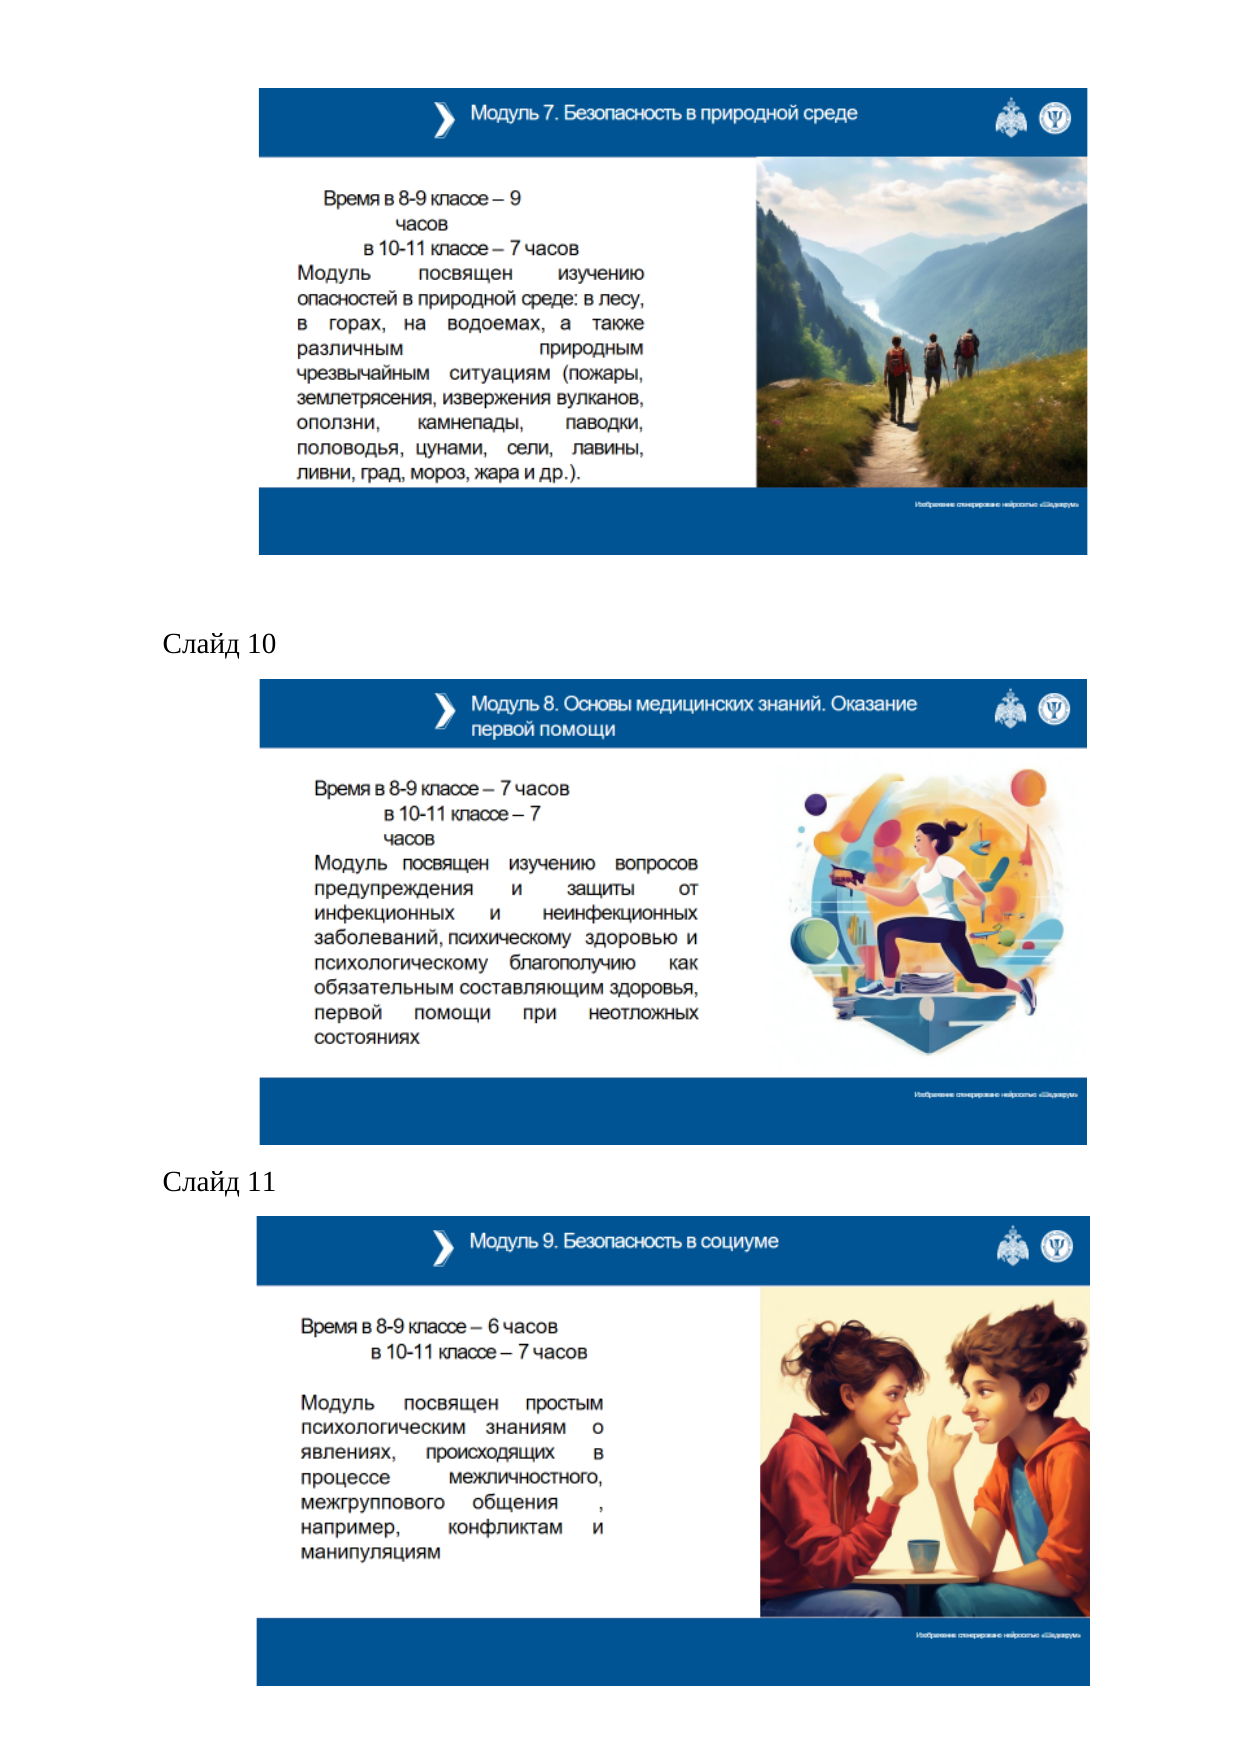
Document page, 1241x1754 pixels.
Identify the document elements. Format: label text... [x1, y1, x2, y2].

picture [259, 679, 1087, 1145]
picture [256, 1216, 1090, 1686]
picture [258, 88, 1088, 555]
text Слайд 10 [89, 626, 1184, 660]
text Слайд 11 [89, 1164, 1184, 1197]
